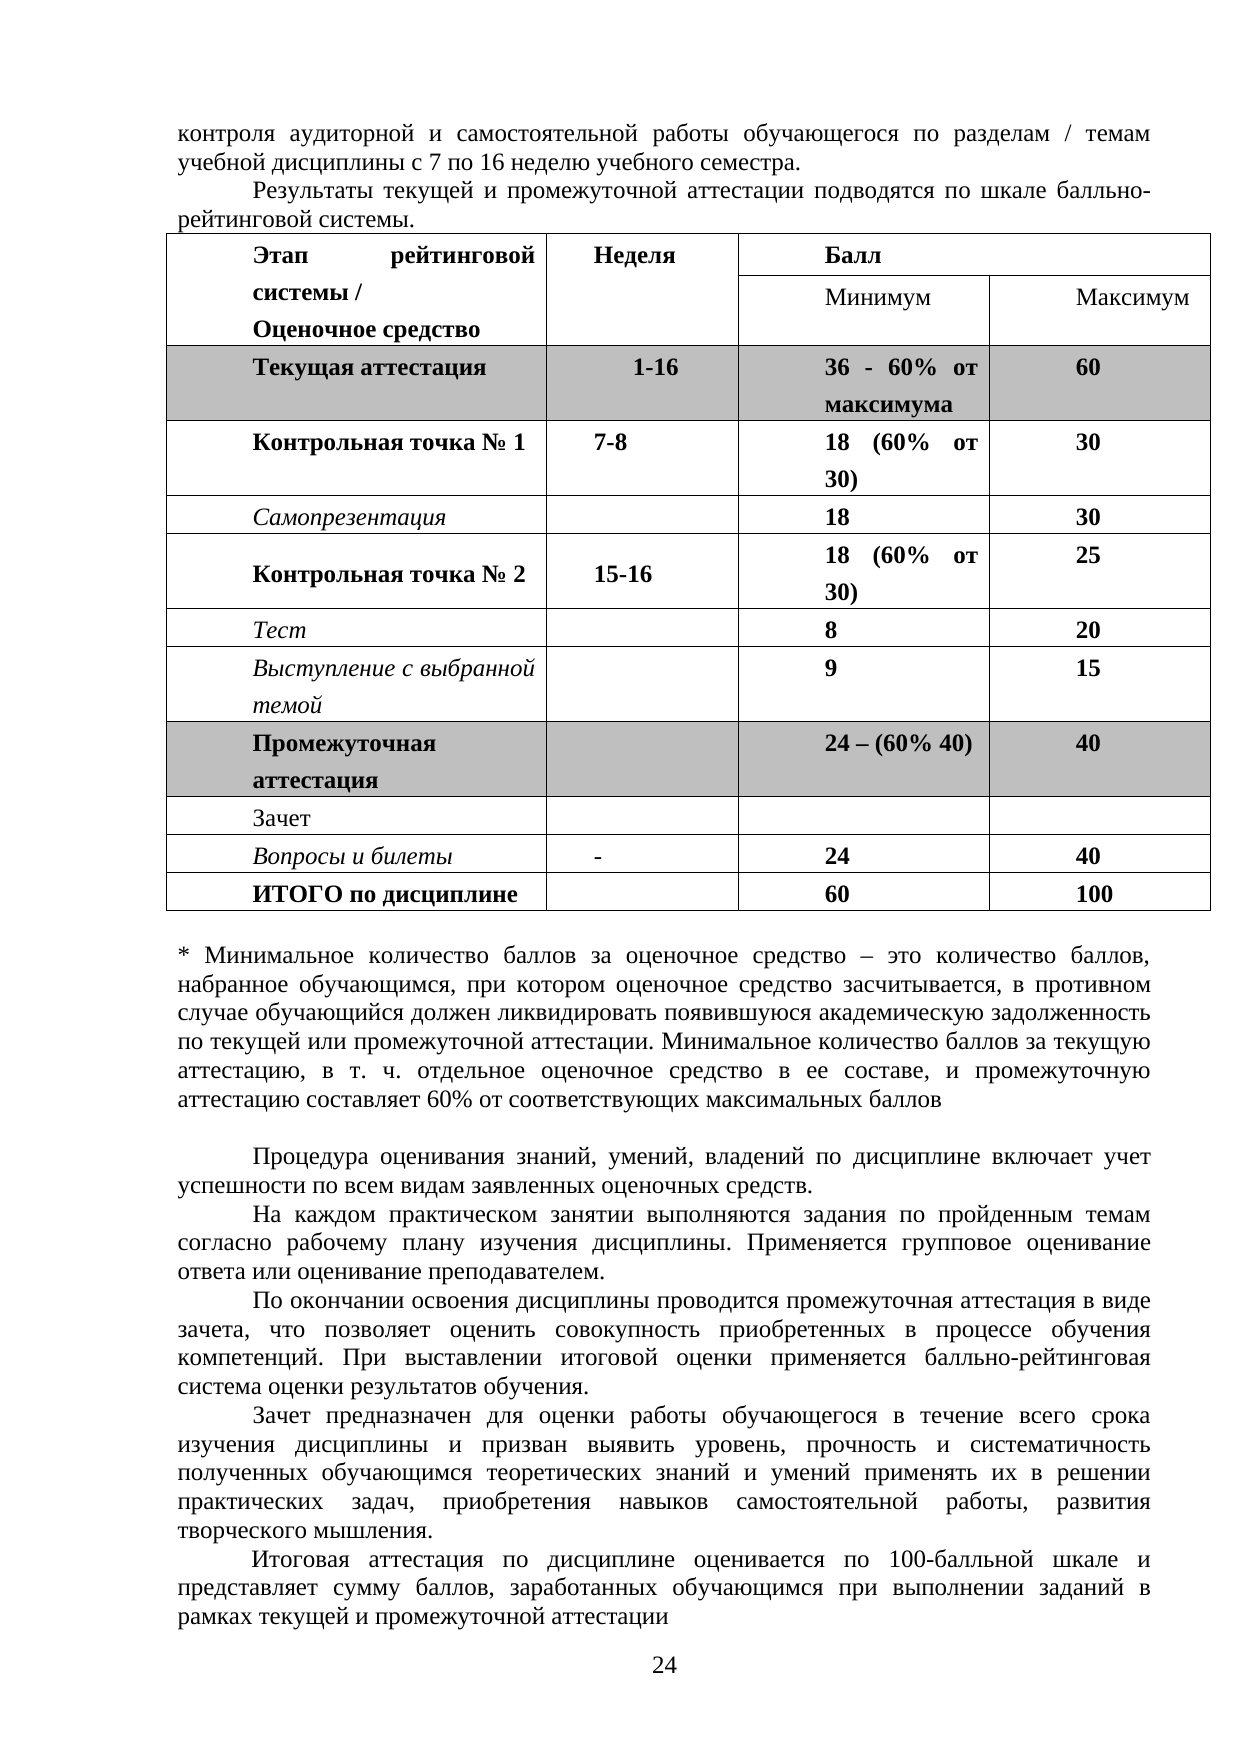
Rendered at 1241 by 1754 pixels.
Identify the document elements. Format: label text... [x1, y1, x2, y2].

table_cell 7-8 [547, 421, 738, 495]
table_header Неделя [547, 234, 738, 345]
table_cell 18 (60% от 30) [739, 421, 989, 495]
table_cell Выступление с выбранной темой [167, 647, 546, 721]
table_cell [547, 496, 738, 533]
table_cell Максимум [990, 276, 1210, 345]
table_cell 30 [990, 496, 1210, 533]
table_cell Текущая аттестация [167, 346, 546, 420]
table_cell 20 [990, 609, 1210, 646]
table_cell 8 [739, 609, 989, 646]
table_cell [547, 647, 738, 721]
table_cell 18 [739, 496, 989, 533]
text По окончании освоения дисциплины проводится промежуточная аттестация в виде зачета, что позволяет оценить совокупность приобретенных в процессе обучения компетенций. При выставлении итоговой оценки применяется балльно-рейтинговая система оценки результатов обучения. [177, 1285, 1152, 1400]
table_cell Контрольная точка № 1 [167, 421, 546, 495]
table_cell Тест [167, 609, 546, 646]
text Итоговая аттестация по дисциплине оценивается по 100-балльной шкале и представляет сумму баллов, заработанных обучающимся при выполнении заданий в рамках текущей и промежуточной аттестации [177, 1544, 1152, 1630]
table_cell 1-16 [547, 346, 738, 420]
table_cell 24 – (60% 40) [739, 722, 989, 796]
table_cell [547, 722, 738, 796]
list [177, 118, 1152, 176]
table_cell Минимум [739, 276, 989, 345]
table_cell 25 [990, 534, 1210, 608]
table_cell 60 [739, 873, 989, 910]
table_cell 15-16 [547, 534, 738, 608]
table_cell [547, 609, 738, 646]
table_cell [547, 873, 738, 910]
table_cell [547, 797, 738, 834]
table_cell 30 [990, 421, 1210, 495]
table_cell 40 [990, 835, 1210, 872]
text Зачет предназначен для оценки работы обучающегося в течение всего срока изучения дисциплины и призван выявить уровень, прочность и систематичность полученных обучающимся теоретических знаний и умений применять их в решении практических задач, приобретения навыков самостоятельной работы, развития творческого мышления. [177, 1400, 1152, 1544]
table_cell 15 [990, 647, 1210, 721]
table_cell Самопрезентация [167, 496, 546, 533]
table_header Этап рейтинговой системы / Оценочное средство [167, 234, 546, 345]
table_cell Зачет [167, 797, 546, 834]
table_cell 24 [739, 835, 989, 872]
table_header Балл [739, 234, 1210, 275]
table_cell [739, 797, 989, 834]
table_cell Промежуточная аттестация [167, 722, 546, 796]
table_cell ИТОГО по дисциплине [167, 873, 546, 910]
table_cell Контрольная точка № 2 [167, 534, 546, 608]
table_cell 18 (60% от 30) [739, 534, 989, 608]
table_cell [990, 797, 1210, 834]
table_cell Вопросы и билеты [167, 835, 546, 872]
table_cell 9 [739, 647, 989, 721]
text На каждом практическом занятии выполняются задания по пройденным темам согласно рабочему плану изучения дисциплины. Применяется групповое оценивание ответа или оценивание преподавателем. [177, 1199, 1152, 1285]
table_cell 60 [990, 346, 1210, 420]
text Процедура оценивания знаний, умений, владений по дисциплине включает учет успешности по всем видам заявленных оценочных средств. [177, 1141, 1152, 1199]
text Результаты текущей и промежуточной аттестации подводятся по шкале балльно-рейтинговой системы. [177, 176, 1152, 233]
table_cell 36 - 60% от максимума [739, 346, 989, 420]
text * Минимальное количество баллов за оценочное средство – это количество баллов, набранное обучающимся, при котором оценочное средство засчитывается, в противном случае обучающийся должен ликвидировать появившуюся академическую задолженность по текущей или промежуточной аттестации. Минимальное количество баллов за текущую аттестацию, в т. ч. отдельное оценочное средство в ее составе, и промежуточную аттестацию составляет 60% от соответствующих максимальных баллов [177, 940, 1152, 1112]
table_cell 100 [990, 873, 1210, 910]
table_cell 40 [990, 722, 1210, 796]
table_cell - [547, 835, 738, 872]
